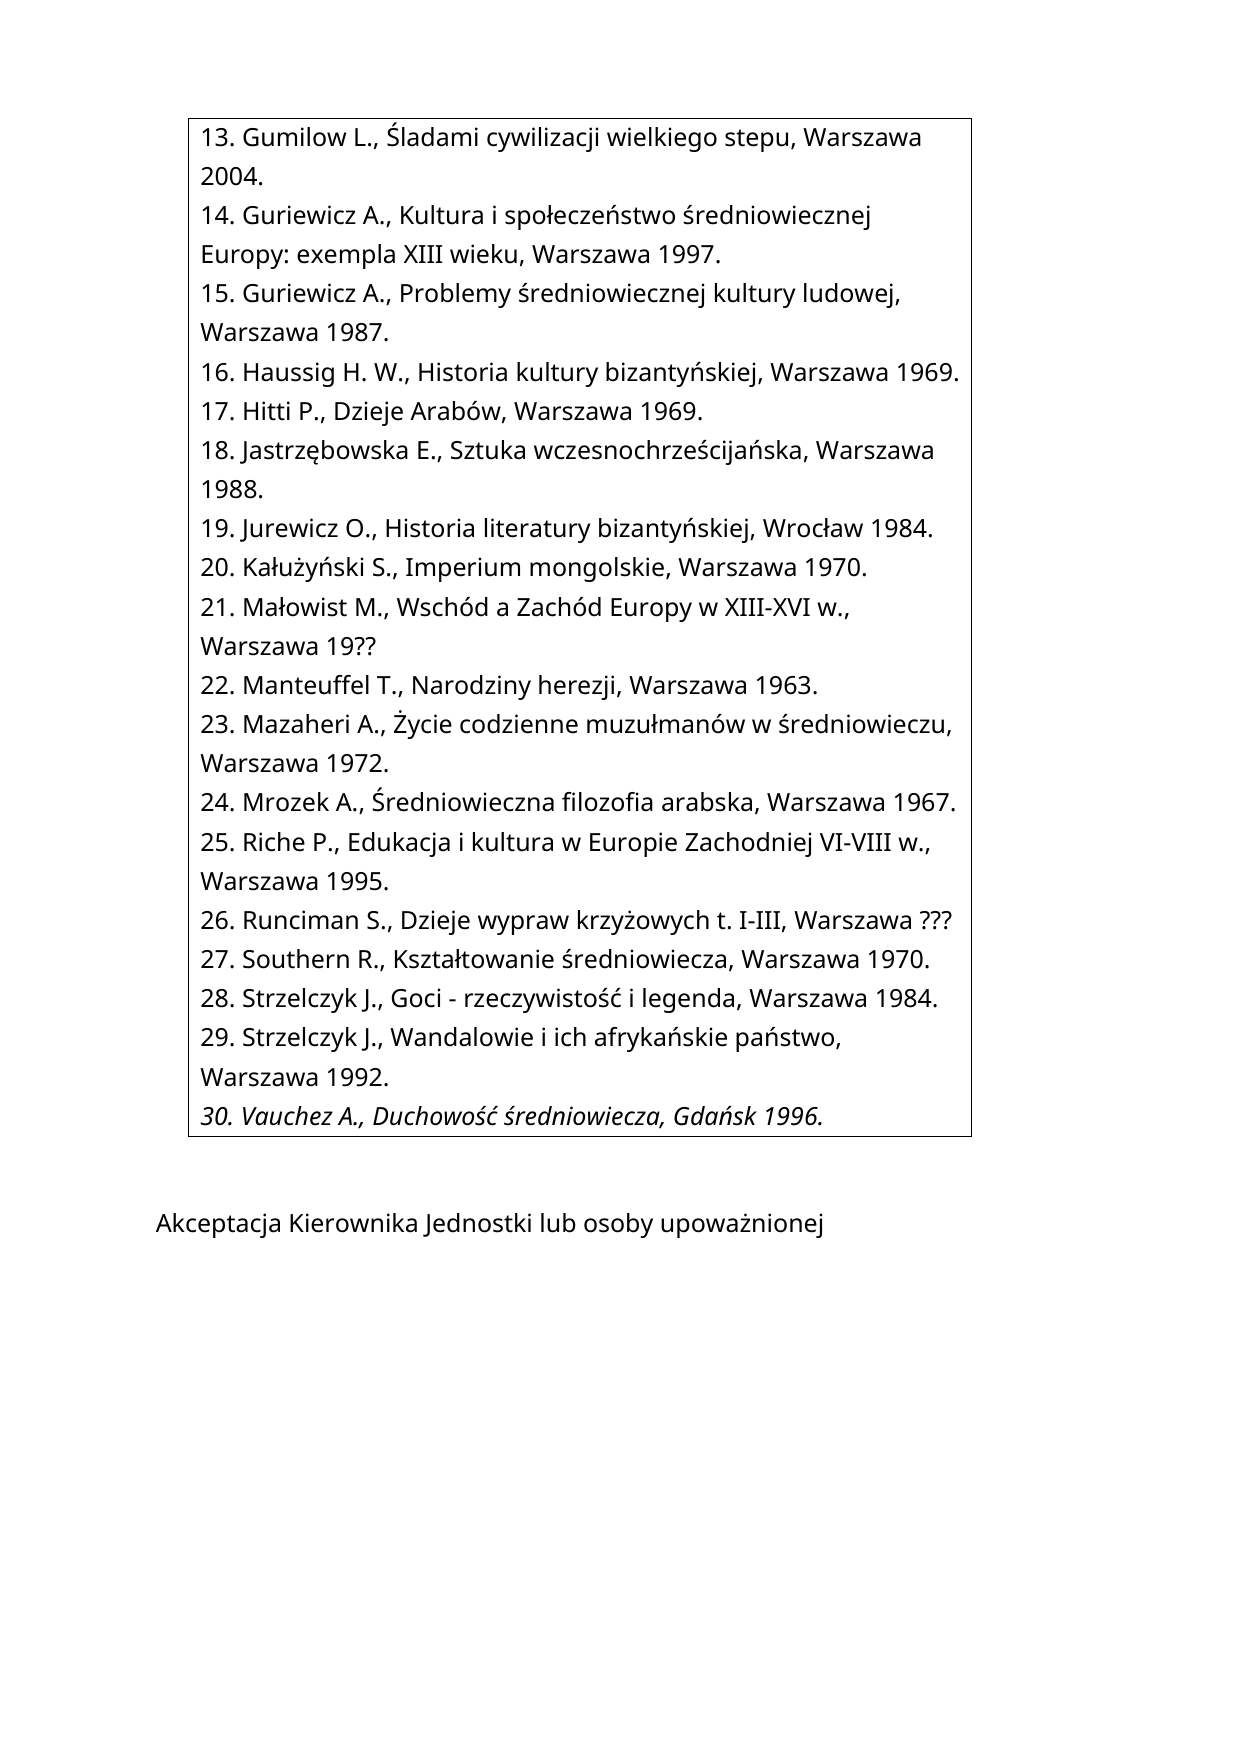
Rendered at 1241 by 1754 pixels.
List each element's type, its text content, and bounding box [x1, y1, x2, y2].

text Akceptacja Kierownika Jednostki lub osoby upoważnionej [156, 1205, 1122, 1239]
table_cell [189, 119, 971, 1136]
